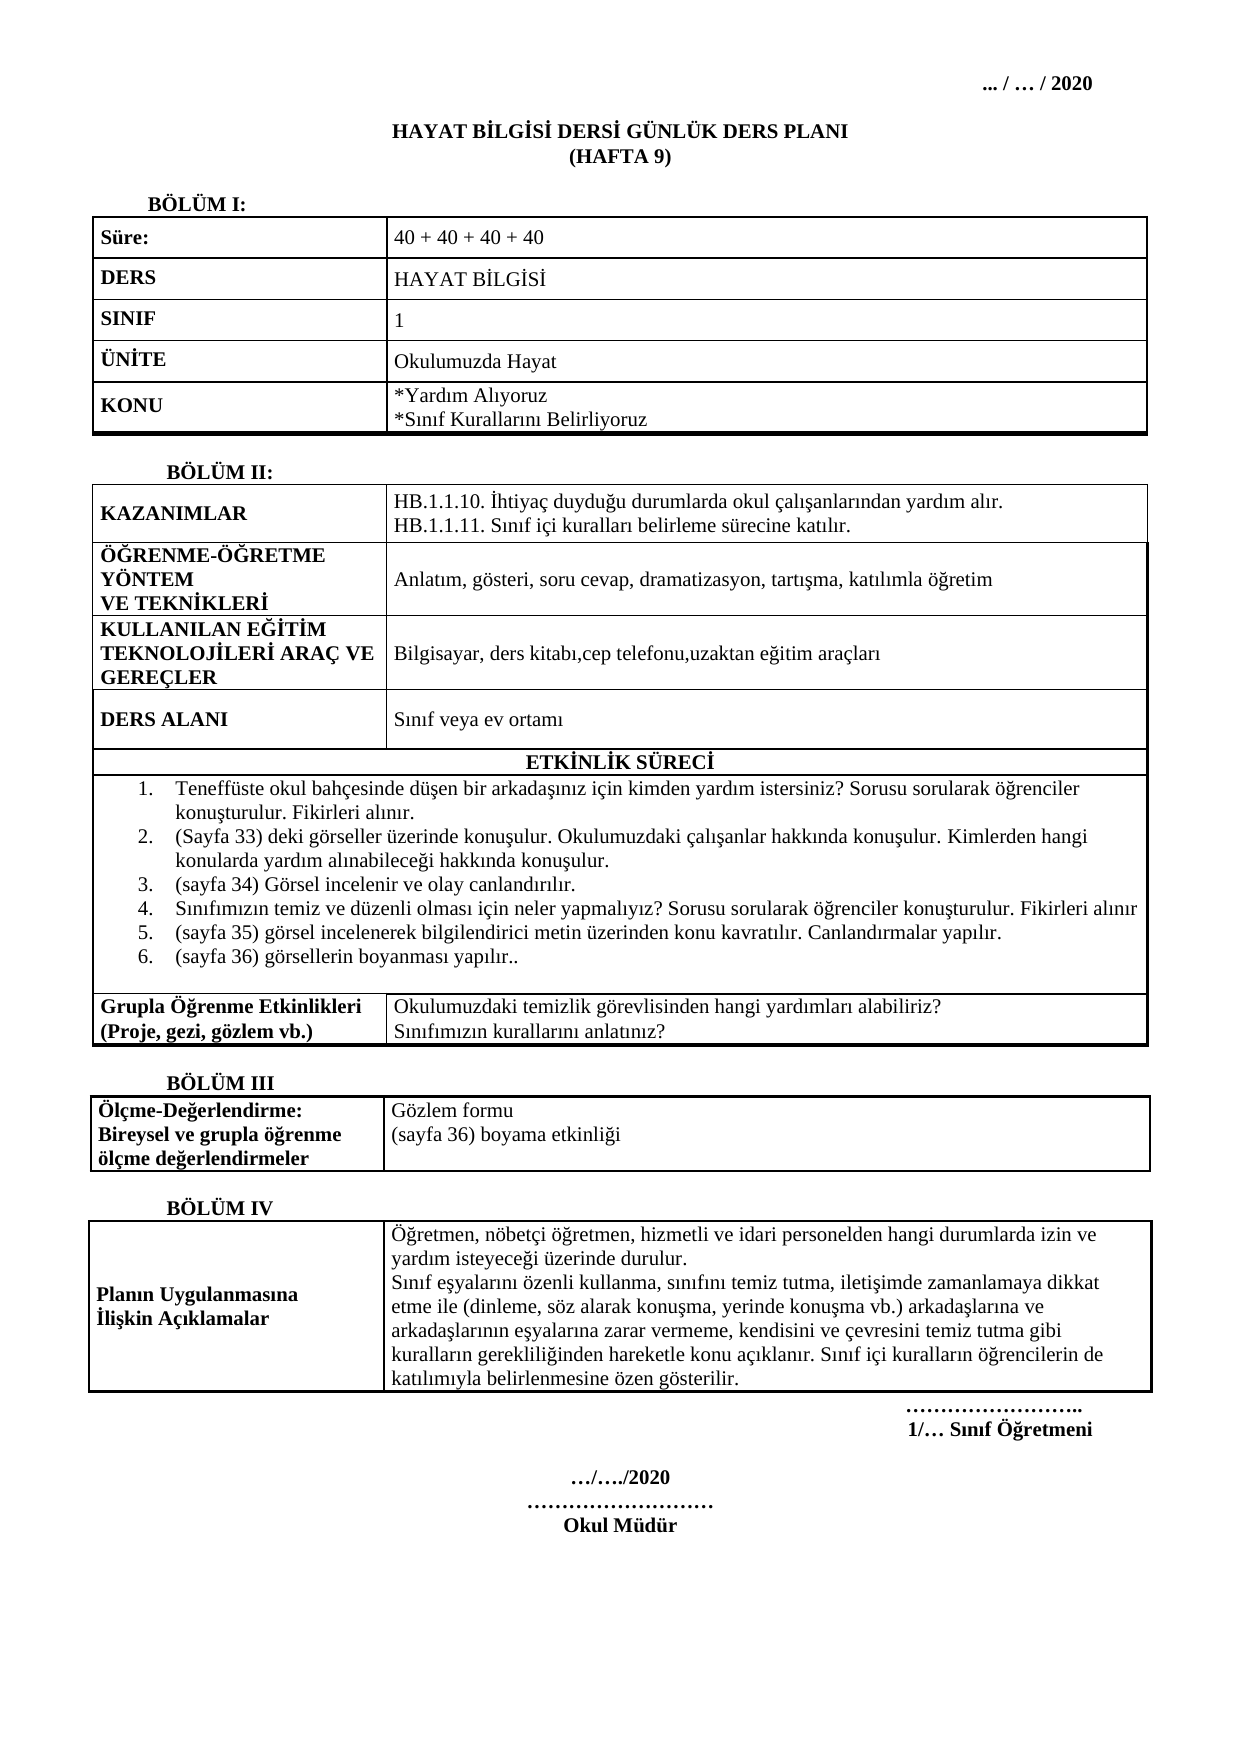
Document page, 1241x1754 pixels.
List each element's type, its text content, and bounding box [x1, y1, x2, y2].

table_header KAZANIMLAR [93, 485, 386, 542]
table_cell SINIF [94, 300, 386, 340]
table_header Süre: [94, 218, 386, 257]
text ... / … / 2020 [148, 71, 1092, 95]
table_cell Okulumuzda Hayat [388, 341, 1146, 381]
text …………………….. [148, 1393, 1092, 1417]
text (HAFTA 9) [148, 143, 1092, 168]
text 1/… Sınıf Öğretmeni [148, 1417, 1092, 1441]
subtitle BÖLÜM III [148, 1071, 1092, 1095]
table_cell *Yardım Alıyoruz *Sınıf Kurallarını Belirliyoruz [388, 383, 1146, 431]
table_header HB.1.1.10. İhtiyaç duyduğu durumlarda okul çalışanlarından yardım alır. HB.1.1.11. Sınıf içi kuralları belirleme sürecine katılır. [387, 485, 1147, 542]
table_cell DERS [94, 259, 386, 298]
text BÖLÜM I: [148, 192, 1092, 216]
table_cell KULLANILAN EĞİTİM TEKNOLOJİLERİ ARAÇ VE GEREÇLER [93, 616, 386, 689]
table_cell Grupla Öğrenme Etkinlikleri (Proje, gezi, gözlem vb.) [94, 994, 386, 1043]
table_cell KONU [94, 383, 386, 431]
table_cell DERS ALANI [94, 690, 386, 748]
table_cell Anlatım, gösteri, soru cevap, dramatizasyon, tartışma, katılımla öğretim [387, 543, 1146, 615]
table_cell Teneffüste okul bahçesinde düşen bir arkadaşınız için kimden yardım istersiniz? Sorusu sorularak öğrenciler konuşturulur. Fikirleri alınır. (Sayfa 33) deki görseller üzerinde konuşulur. Okulumuzdaki çalışanlar hakkında konuşulur. Kimlerden hangi konularda yardım alınabileceği hakkında konuşulur. (sayfa 34) Görsel incelenir ve olay canlandırılır. Sınıfımızın temiz ve düzenli olması için neler yapmalıyız? Sorusu sorularak öğrenciler konuşturulur. Fikirleri alınır (sayfa 35) görsel incelenerek bilgilendirici metin üzerinden konu kavratılır. Canlandırmalar yapılır. (sayfa 36) görsellerin boyanması yapılır.. [94, 776, 1146, 992]
table_header Planın Uygulanmasına İlişkin Açıklamalar [90, 1222, 383, 1390]
table_header Gözlem formu (sayfa 36) boyama etkinliği [385, 1098, 1149, 1170]
text BÖLÜM II: [148, 459, 1092, 484]
text Okul Müdür [148, 1513, 1092, 1537]
table_header Öğretmen, nöbetçi öğretmen, hizmetli ve idari personelden hangi durumlarda izin ve yardım isteyeceği üzerinde durulur. Sınıf eşyalarını özenli kullanma, sınıfını temiz tutma, iletişimde zamanlamaya dikkat etme ile (dinleme, söz alarak konuşma, yerinde konuşma vb.) arkadaşlarına ve arkadaşlarının eşyalarına zarar vermeme, kendisini ve çevresini temiz tutma gibi kuralların gerekliliğinden hareketle konu açıklanır. Sınıf içi kuralların öğrencilerin de katılımıyla belirlenmesine özen gösterilir. [385, 1222, 1150, 1390]
table_header Ölçme-Değerlendirme: Bireysel ve grupla öğrenme ölçme değerlendirmeler [92, 1098, 383, 1170]
table_cell HAYAT BİLGİSİ [388, 259, 1146, 298]
table_cell 1 [388, 300, 1146, 340]
table_cell Bilgisayar, ders kitabı,cep telefonu,uzaktan eğitim araçları [387, 616, 1146, 689]
table_cell Sınıf veya ev ortamı [387, 690, 1146, 748]
table_cell ÜNİTE [94, 341, 386, 381]
text HAYAT BİLGİSİ DERSİ GÜNLÜK DERS PLANI [148, 119, 1092, 143]
table_cell ETKİNLİK SÜRECİ [94, 750, 1146, 774]
table_header 40 + 40 + 40 + 40 [388, 218, 1146, 257]
text ……………………… [148, 1489, 1092, 1513]
text …/…./2020 [148, 1465, 1092, 1489]
subtitle BÖLÜM IV [148, 1196, 1092, 1220]
table_cell ÖĞRENME-ÖĞRETME YÖNTEM VE TEKNİKLERİ [93, 543, 386, 615]
table_cell Okulumuzdaki temizlik görevlisinden hangi yardımları alabiliriz? Sınıfımızın kurallarını anlatınız? [387, 995, 1146, 1043]
